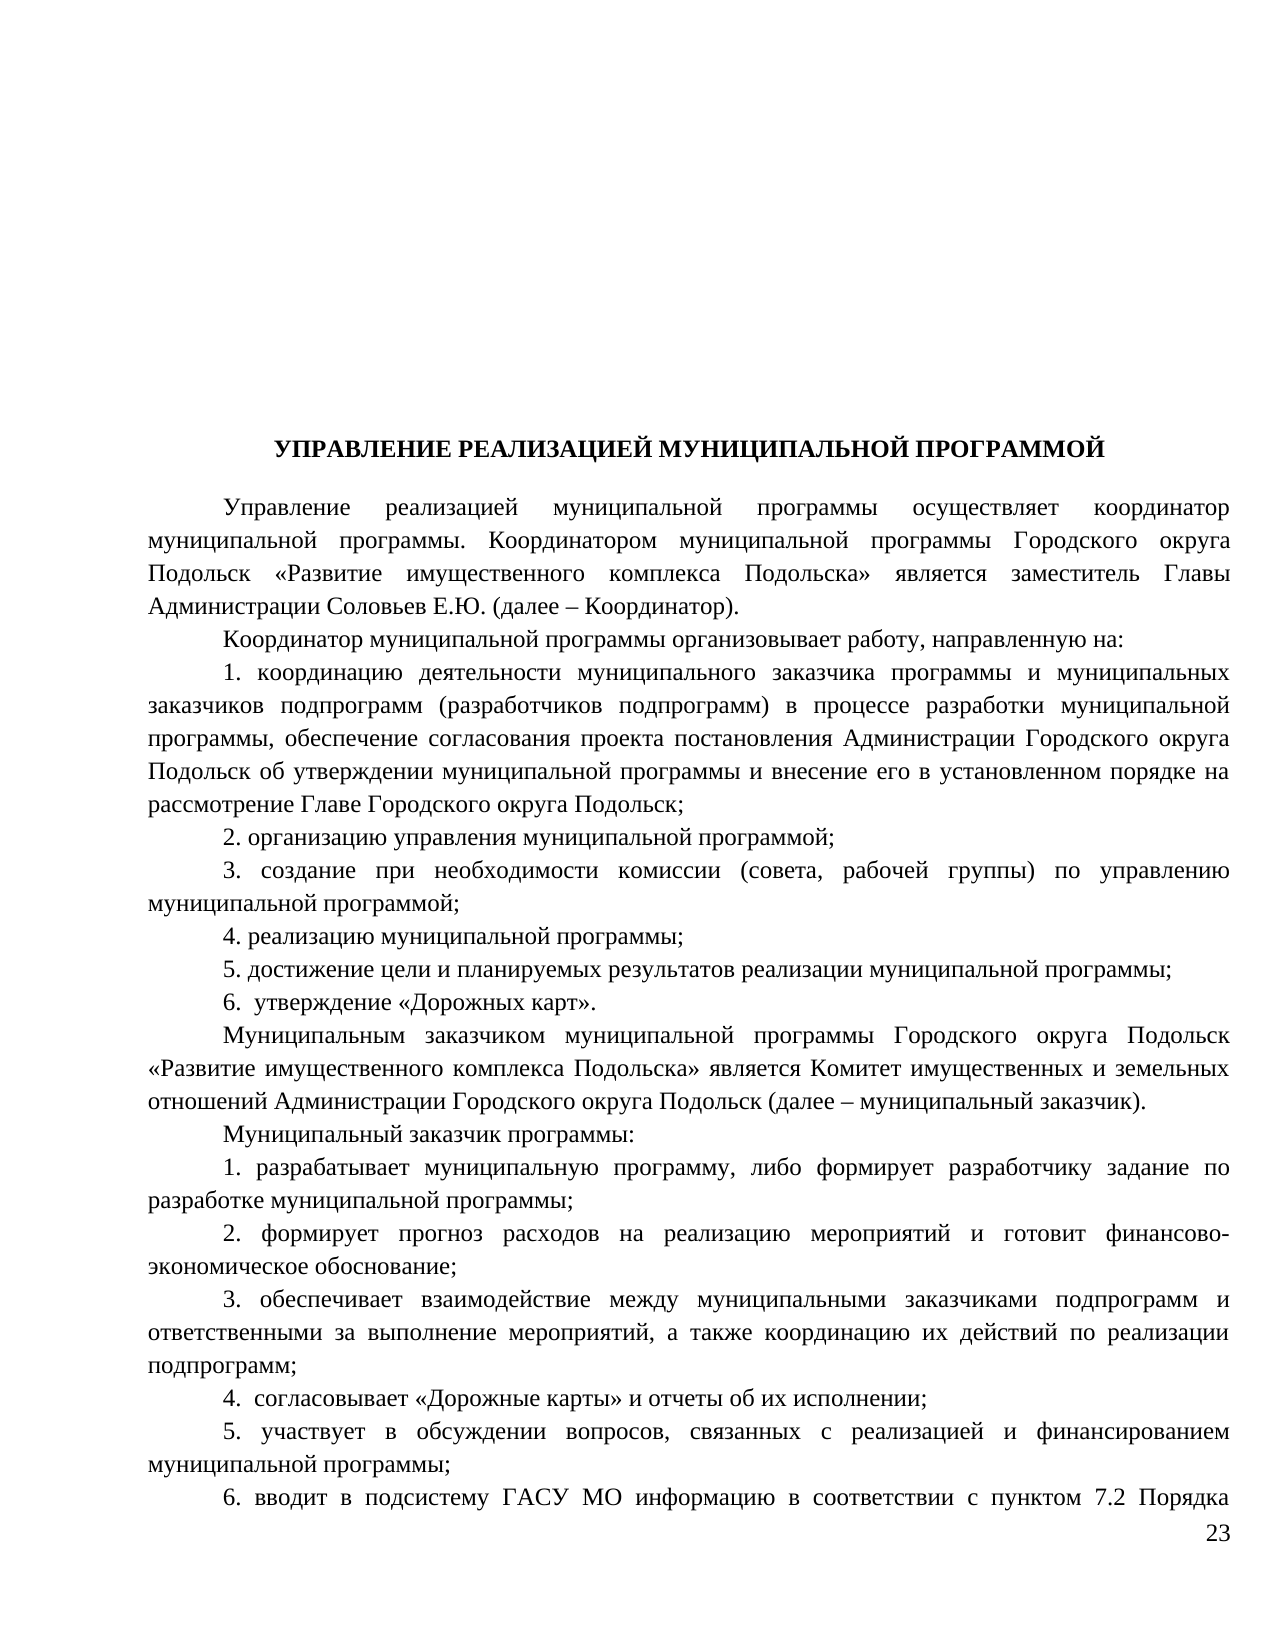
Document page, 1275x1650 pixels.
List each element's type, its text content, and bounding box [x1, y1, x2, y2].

text 5. достижение цели и планируемых результатов реализации муниципальной программы; [148, 954, 1231, 983]
text 3. обеспечивает взаимодействие между муниципальными заказчиками подпрограмм и ответственными за выполнение мероприятий, а также координацию их действий по реализации подпрограмм; [148, 1284, 1231, 1379]
text 6. утверждение «Дорожных карт». [148, 987, 1231, 1016]
text 5. участвует в обсуждении вопросов, связанных с реализацией и финансированием муниципальной программы; [148, 1416, 1231, 1478]
text 1. координацию деятельности муниципального заказчика программы и муниципальных заказчиков подпрограмм (разработчиков подпрограмм) в процессе разработки муниципальной программы, обеспечение согласования проекта постановления Администрации Городского округа Подольск об утверждении муниципальной программы и внесение его в установленном порядке на рассмотрение Главе Городского округа Подольск; [148, 657, 1231, 818]
text УПРАВЛЕНИЕ РЕАЛИЗАЦИЕЙ МУНИЦИПАЛЬНОЙ ПРОГРАММОЙ [148, 434, 1231, 463]
text 4. реализацию муниципальной программы; [148, 921, 1231, 950]
text 2. формирует прогноз расходов на реализацию мероприятий и готовит финансово-экономическое обоснование; [148, 1218, 1231, 1280]
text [148, 1482, 1231, 1511]
text Координатор муниципальной программы организовывает работу, направленную на: [148, 624, 1231, 653]
text 4. согласовывает «Дорожные карты» и отчеты об их исполнении; [148, 1383, 1231, 1412]
text Муниципальным заказчиком муниципальной программы Городского округа Подольск «Развитие имущественного комплекса Подольска» является Комитет имущественных и земельных отношений Администрации Городского округа Подольск (далее – муниципальный заказчик). [148, 1020, 1231, 1115]
text 1. разрабатывает муниципальную программу, либо формирует разработчику задание по разработке муниципальной программы; [148, 1152, 1231, 1214]
text 2. организацию управления муниципальной программой; [148, 822, 1231, 851]
text Управление реализацией муниципальной программы осуществляет координатор муниципальной программы. Координатором муниципальной программы Городского округа Подольск «Развитие имущественного комплекса Подольска» является заместитель Главы Администрации Соловьев Е.Ю. (далее – Координатор). [148, 492, 1231, 620]
text 3. создание при необходимости комиссии (совета, рабочей группы) по управлению муниципальной программой; [148, 855, 1231, 917]
text Муниципальный заказчик программы: [148, 1119, 1231, 1148]
